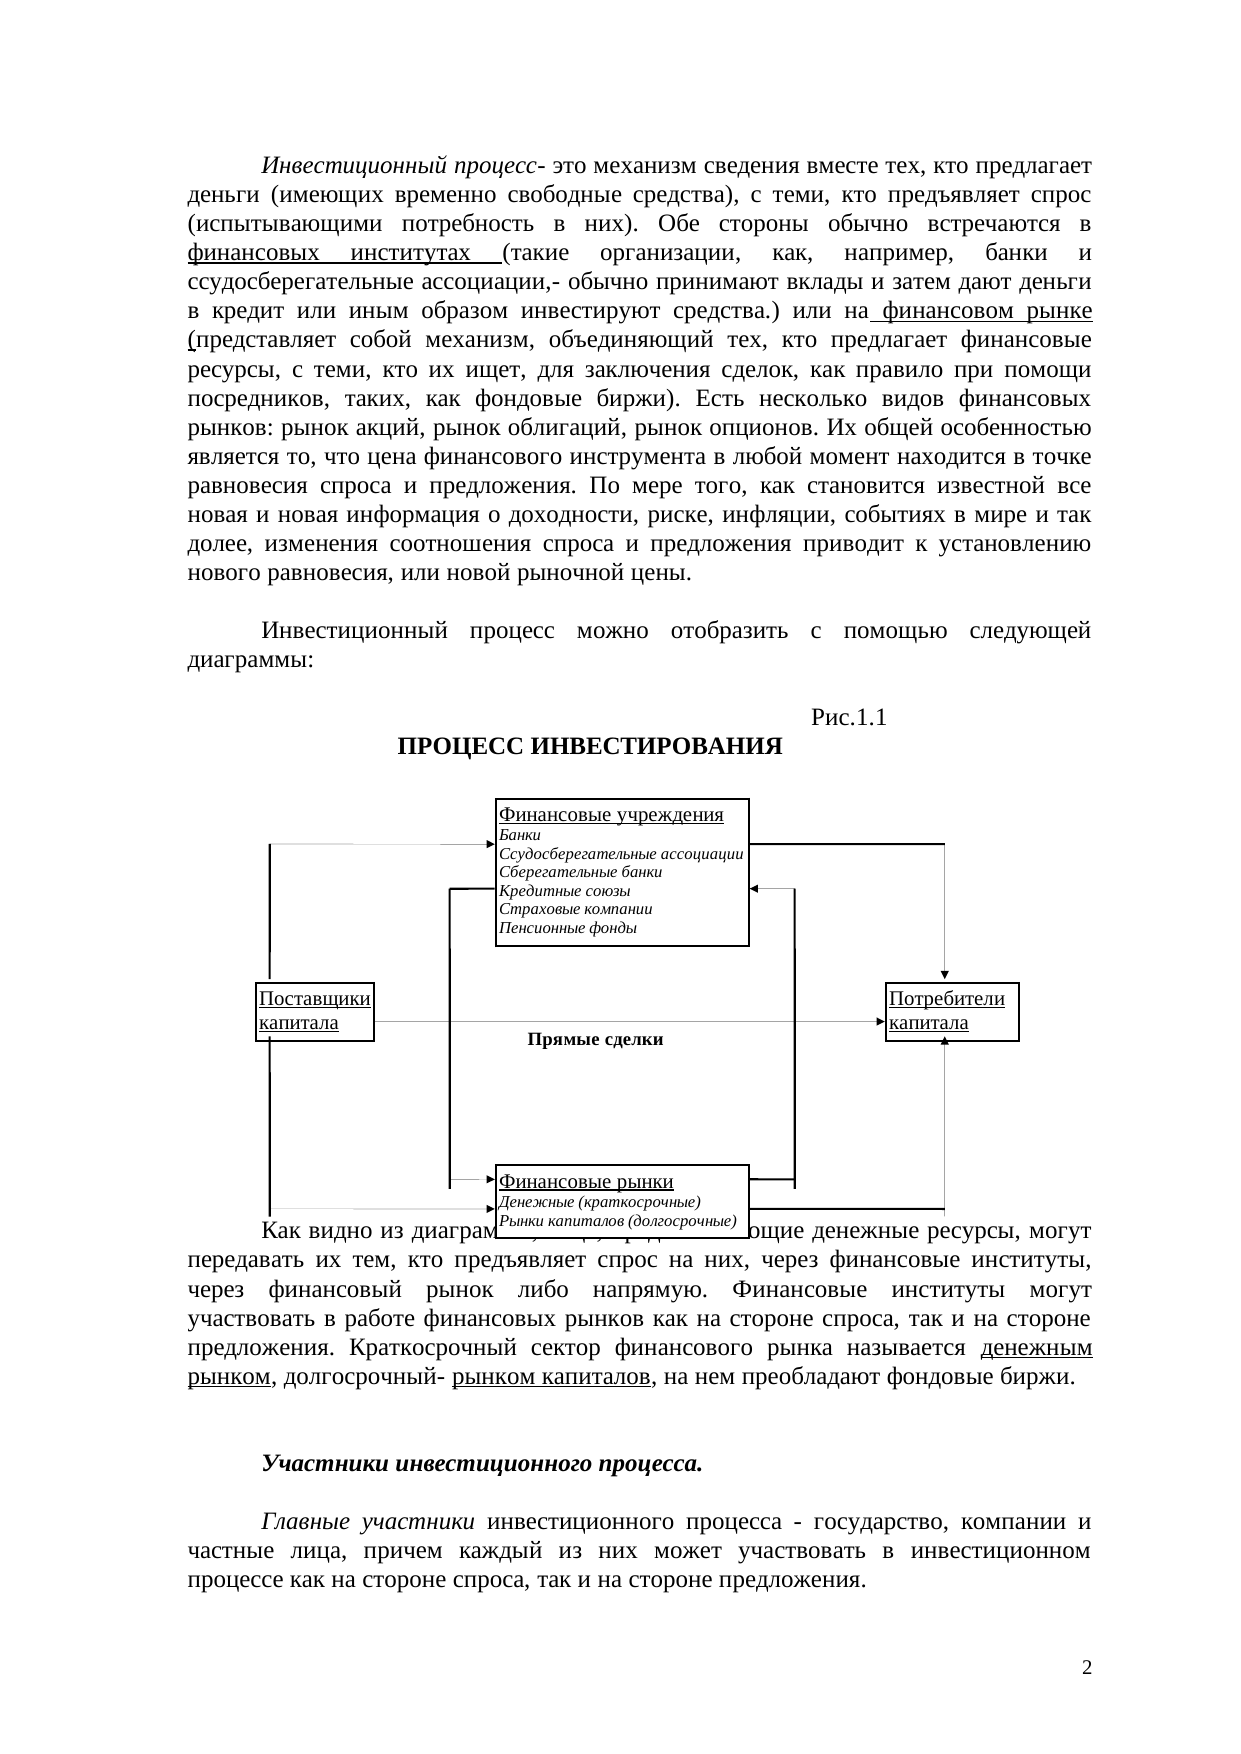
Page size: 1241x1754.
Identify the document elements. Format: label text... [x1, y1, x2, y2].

text Инвестиционный процесс- это механизм сведения вместе тех, кто предлагает деньги (имеющих временно свободные средства), с теми, кто предъявляет спрос (испытывающими потребность в них). Обе стороны обычно встречаются в финансовых институтах (такие организации, как, например, банки и ссудосберегательные ассоциации,- обычно принимают вклады и затем дают деньги в кредит или иным образом инвестируют средства.) или на финансовом рынке (представляет собой механизм, объединяющий тех, кто предлагает финансовые ресурсы, с теми, кто их ищет, для заключения сделок, как правило при помощи посредников, таких, как фондовые биржи). Есть несколько видов финансовых рынков: рынок акций, рынок облигаций, рынок опционов. Их общей особенностью является то, что цена финансового инструмента в любой момент находится в точке равновесия спроса и предложения. По мере того, как становится известной все новая и новая информация о доходности, риске, инфляции, событиях в мире и так долее, изменения соотношения спроса и предложения приводит к установлению нового равновесия, или новой рыночной цены. [187, 150, 1092, 586]
text ПРОЦЕСС ИНВЕСТИРОВАНИЯ [187, 731, 1092, 760]
text Как видно из диаграммы, лица, предоставляющие денежные ресурсы, могут передавать их тем, кто предъявляет спрос на них, через финансовые институты, через финансовый рынок либо напрямую. Финансовые институты могут участвовать в работе финансовых рынков как на стороне спроса, так и на стороне предложения. Краткосрочный сектор финансового рынка называется денежным рынком, долгосрочный- рынком капиталов, на нем преобладают фондовые биржи. [187, 1215, 1092, 1390]
text Участники инвестиционного процесса. [187, 1448, 1092, 1477]
text Инвестиционный процесс можно отобразить с помощью следующей диаграммы: [187, 615, 1092, 673]
text Главные участники инвестиционного процесса - государство, компании и частные лица, причем каждый из них может участвовать в инвестиционном процессе как на стороне спроса, так и на стороне предложения. [187, 1506, 1092, 1593]
text Рис.1.1 [187, 702, 1092, 731]
